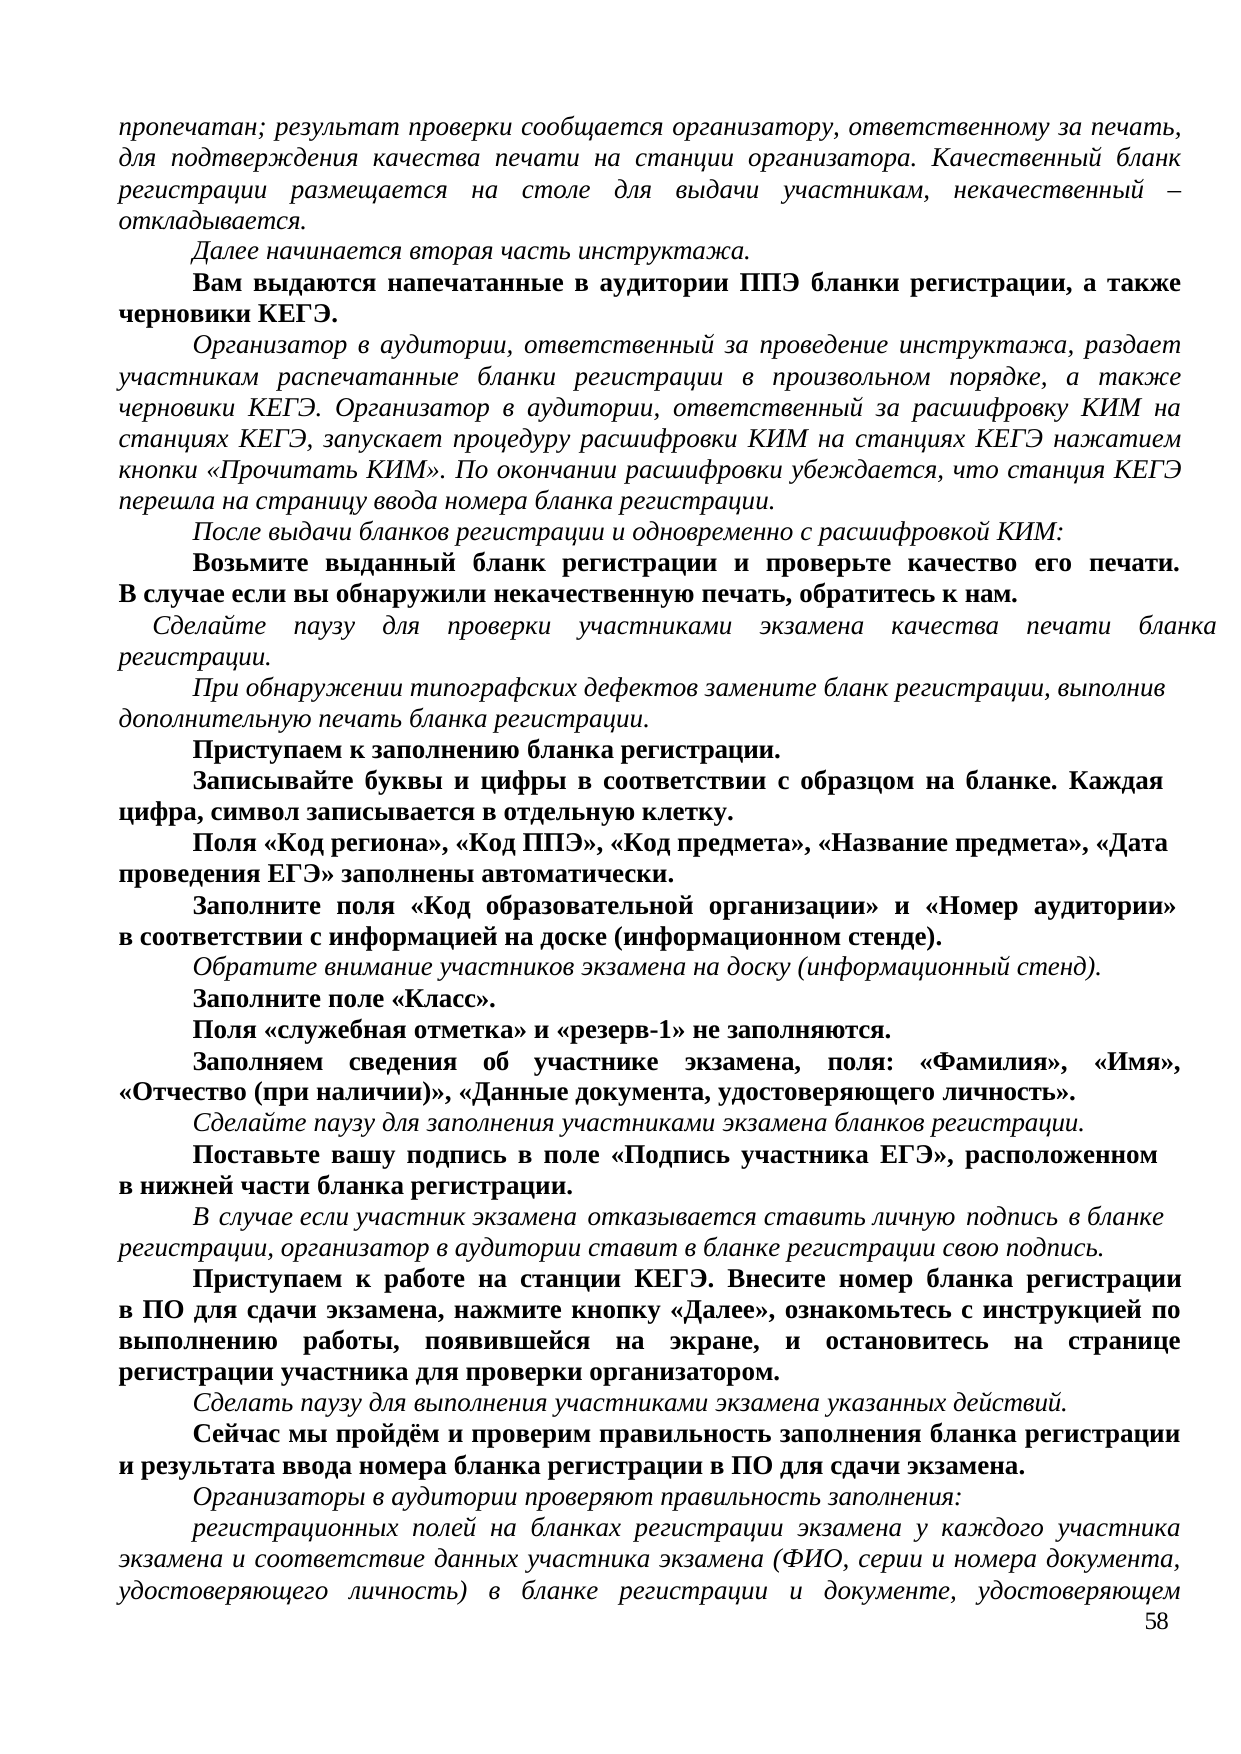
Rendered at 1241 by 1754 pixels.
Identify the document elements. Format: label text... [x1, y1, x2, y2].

text После выдачи бланков регистрации и одновременно с расшифровкой КИМ: [192, 516, 1217, 546]
subtitle Возьмите выданный бланк регистрации и проверьте качество его печати. [192, 546, 1217, 577]
text Сделайте паузу для проверки участниками экзамена качества печати бланка регистрации. [118, 609, 1217, 671]
text Обратите внимание участников экзамена на доску (информационный стенд). [192, 951, 1217, 982]
text Сделайте паузу для заполнения участниками экзамена бланков регистрации. [192, 1107, 1217, 1138]
text Организаторы в аудитории проверяют правильность заполнения: [192, 1480, 1217, 1511]
text «Отчество (при наличии)», «Данные документа, удостоверяющего личность». [118, 1076, 1217, 1107]
text В случае если участник экзамена отказывается ставить личную подпись в бланке регистрации, организатор в аудитории ставит в бланке регистрации свою подпись. [118, 1201, 1217, 1262]
text Далее начинается вторая часть инструктажа. [192, 235, 1217, 266]
text При обнаружении типографских дефектов замените бланк регистрации, выполнив дополнительную печать бланка регистрации. [118, 671, 1217, 733]
subtitle Вам выдаются напечатанные в аудитории ППЭ бланки регистрации, а также черновики КЕГЭ. [118, 266, 1182, 328]
text Приступаем к заполнению бланка регистрации. [192, 734, 1217, 765]
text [118, 1511, 1182, 1605]
text Сделать паузу для выполнения участниками экзамена указанных действий. [192, 1386, 1217, 1417]
text Заполните поле «Класс». [192, 982, 1217, 1013]
text Поля «служебная отметка» и «резерв-1» не заполняются. [192, 1013, 1217, 1044]
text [118, 110, 1182, 235]
text Организатор в аудитории, ответственный за проведение инструктажа, раздает участникам распечатанные бланки регистрации в произвольном порядке, а также черновики КЕГЭ. Организатор в аудитории, ответственный за расшифровку КИМ на станциях КЕГЭ, запускает процедуру расшифровки КИМ на станциях КЕГЭ нажатием кнопки «Прочитать КИМ». По окончании расшифровки убеждается, что станция КЕГЭ перешла на страницу ввода номера бланка регистрации. [118, 328, 1182, 515]
text Поля «Код региона», «Код ППЭ», «Код предмета», «Название предмета», «Дата проведения ЕГЭ» заполнены автоматически. [118, 826, 1217, 889]
text Записывайте буквы и цифры в соответствии с образцом на бланке. Каждая цифра, символ записывается в отдельную клетку. [118, 765, 1217, 826]
subtitle Приступаем к работе на станции КЕГЭ. Внесите номер бланка регистрации в ПО для сдачи экзамена, нажмите кнопку «Далее», ознакомьтесь с инструкцией по выполнению работы, появившейся на экране, и остановитесь на странице регистрации участника для проверки организатором. [118, 1262, 1182, 1386]
text Заполняем сведения об участнике экзамена, поля: «Фамилия», «Имя», [192, 1045, 1217, 1076]
subtitle Поставьте вашу подпись в поле «Подпись участника ЕГЭ», расположенном в нижней части бланка регистрации. [118, 1138, 1172, 1200]
subtitle Сейчас мы пройдём и проверим правильность заполнения бланка регистрации и результата ввода номера бланка регистрации в ПО для сдачи экзамена. [118, 1418, 1182, 1480]
text Заполните поля «Код образовательной организации» и «Номер аудитории» в соответствии с информацией на доске (информационном стенде). [118, 889, 1181, 951]
text В случае если вы обнаружили некачественную печать, обратитесь к нам. [118, 577, 1217, 609]
